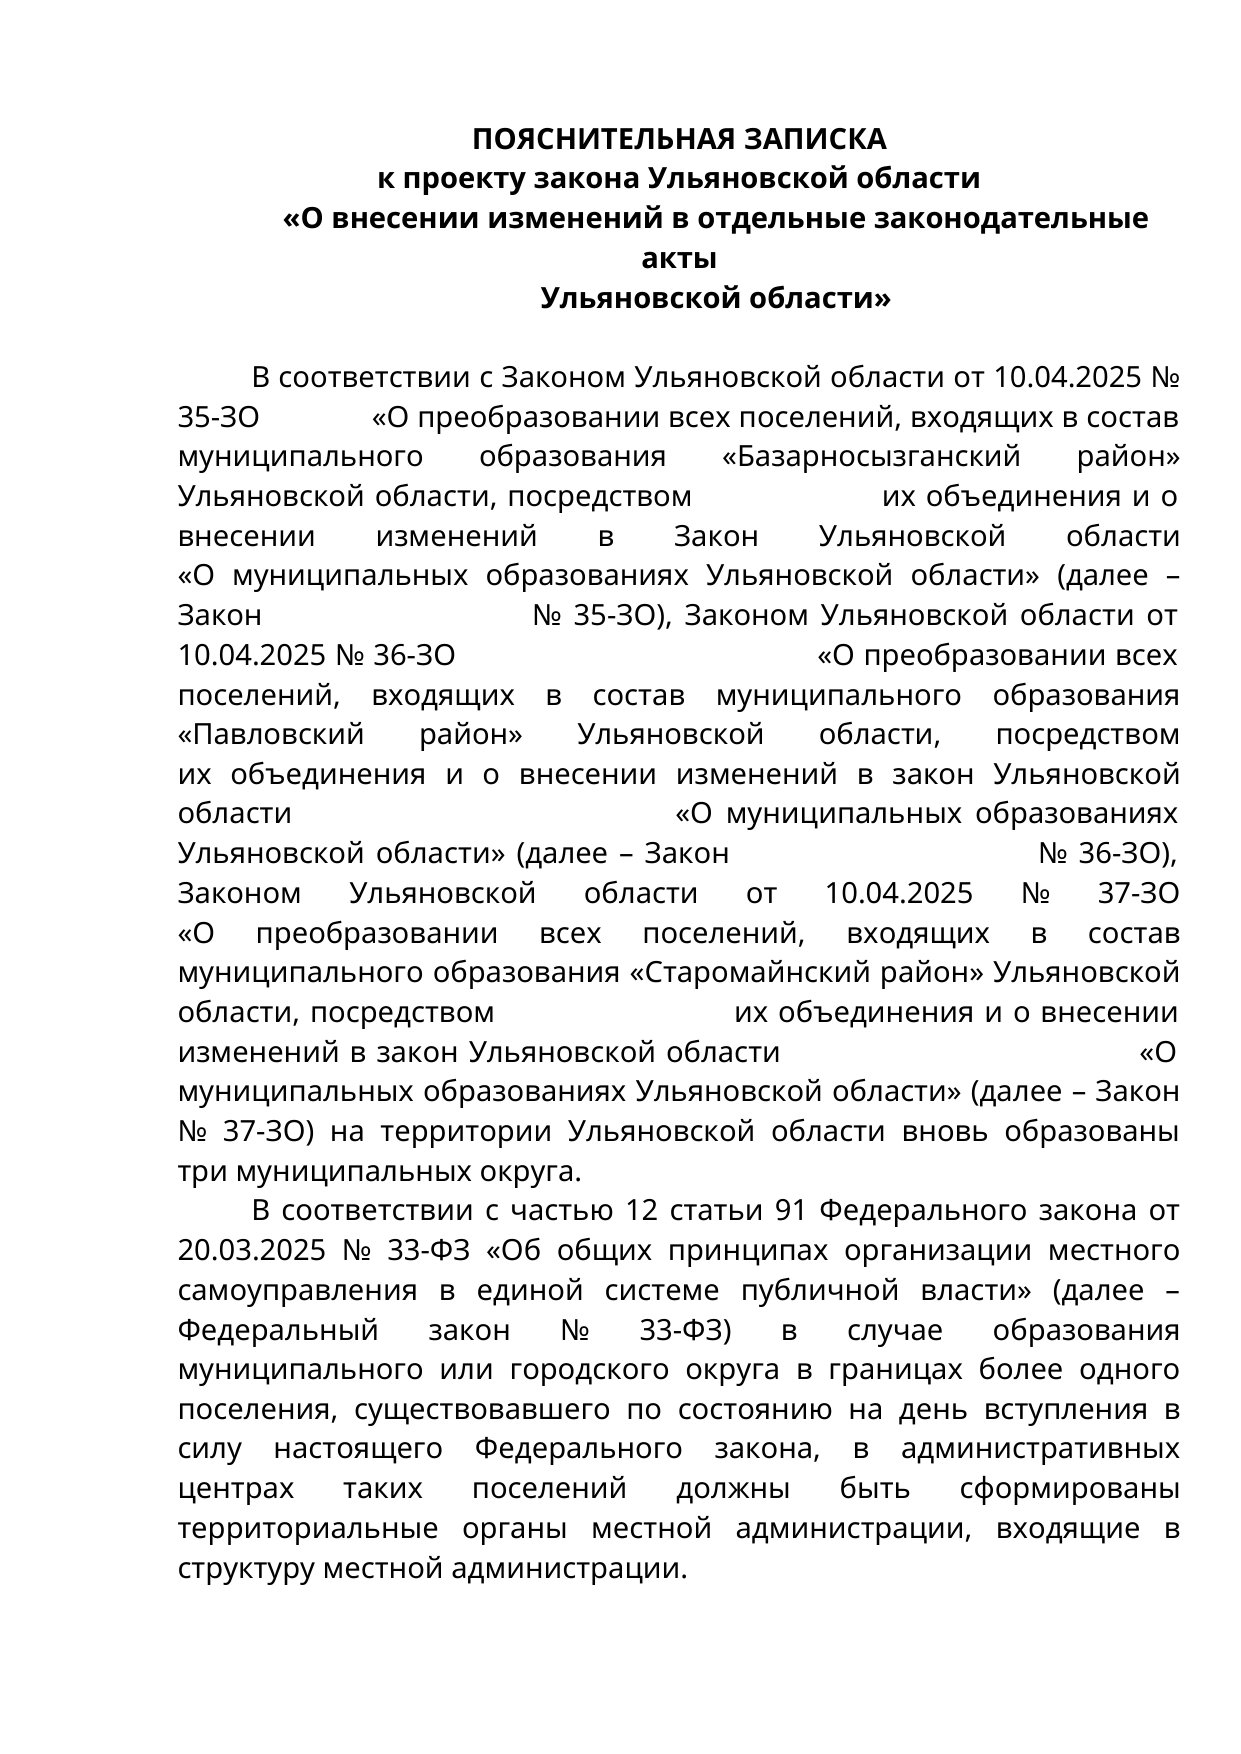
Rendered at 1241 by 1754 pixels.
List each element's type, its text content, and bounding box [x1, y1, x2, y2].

text Ульяновской области» [177, 277, 1181, 317]
text В соответствии с частью 12 статьи 91 Федерального закона от 20.03.2025 № 33-ФЗ «Об общих принципах организации местного самоуправления в единой системе публичной власти» (далее – Федеральный закон № 33-ФЗ) в случае образования муниципального или городского округа в границах более одного поселения, существовавшего по состоянию на день вступления в силу настоящего Федерального закона, в административных центрах таких поселений должны быть сформированы территориальные органы местной администрации, входящие в структуру местной администрации. [177, 1190, 1181, 1587]
text ПОЯСНИТЕЛЬНАЯ ЗАПИСКА [177, 118, 1181, 158]
text «О внесении изменений в отдельные законодательные акты [177, 197, 1181, 277]
text В соответствии с Законом Ульяновской области от 10.04.2025 № 35-ЗО «О преобразовании всех поселений, входящих в состав муниципального образования «Базарносызганский район» Ульяновской области, посредством их объединения и о внесении изменений в Закон Ульяновской области «О муниципальных образованиях Ульяновской области» (далее – Закон № 35-ЗО), Законом Ульяновской области от 10.04.2025 № 36-ЗО «О преобразовании всех поселений, входящих в состав муниципального образования «Павловский район» Ульяновской области, посредством их объединения и о внесении изменений в закон Ульяновской области «О муниципальных образованиях Ульяновской области» (далее – Закон № 36-ЗО), Законом Ульяновской области от 10.04.2025 № 37-ЗО «О преобразовании всех поселений, входящих в состав муниципального образования «Старомайнский район» Ульяновской области, посредством их объединения и о внесении изменений в закон Ульяновской области «О муниципальных образованиях Ульяновской области» (далее – Закон № 37-ЗО) на территории Ульяновской области вновь образованы три муниципальных округа. [177, 356, 1181, 1190]
text к проекту закона Ульяновской области [177, 158, 1181, 197]
